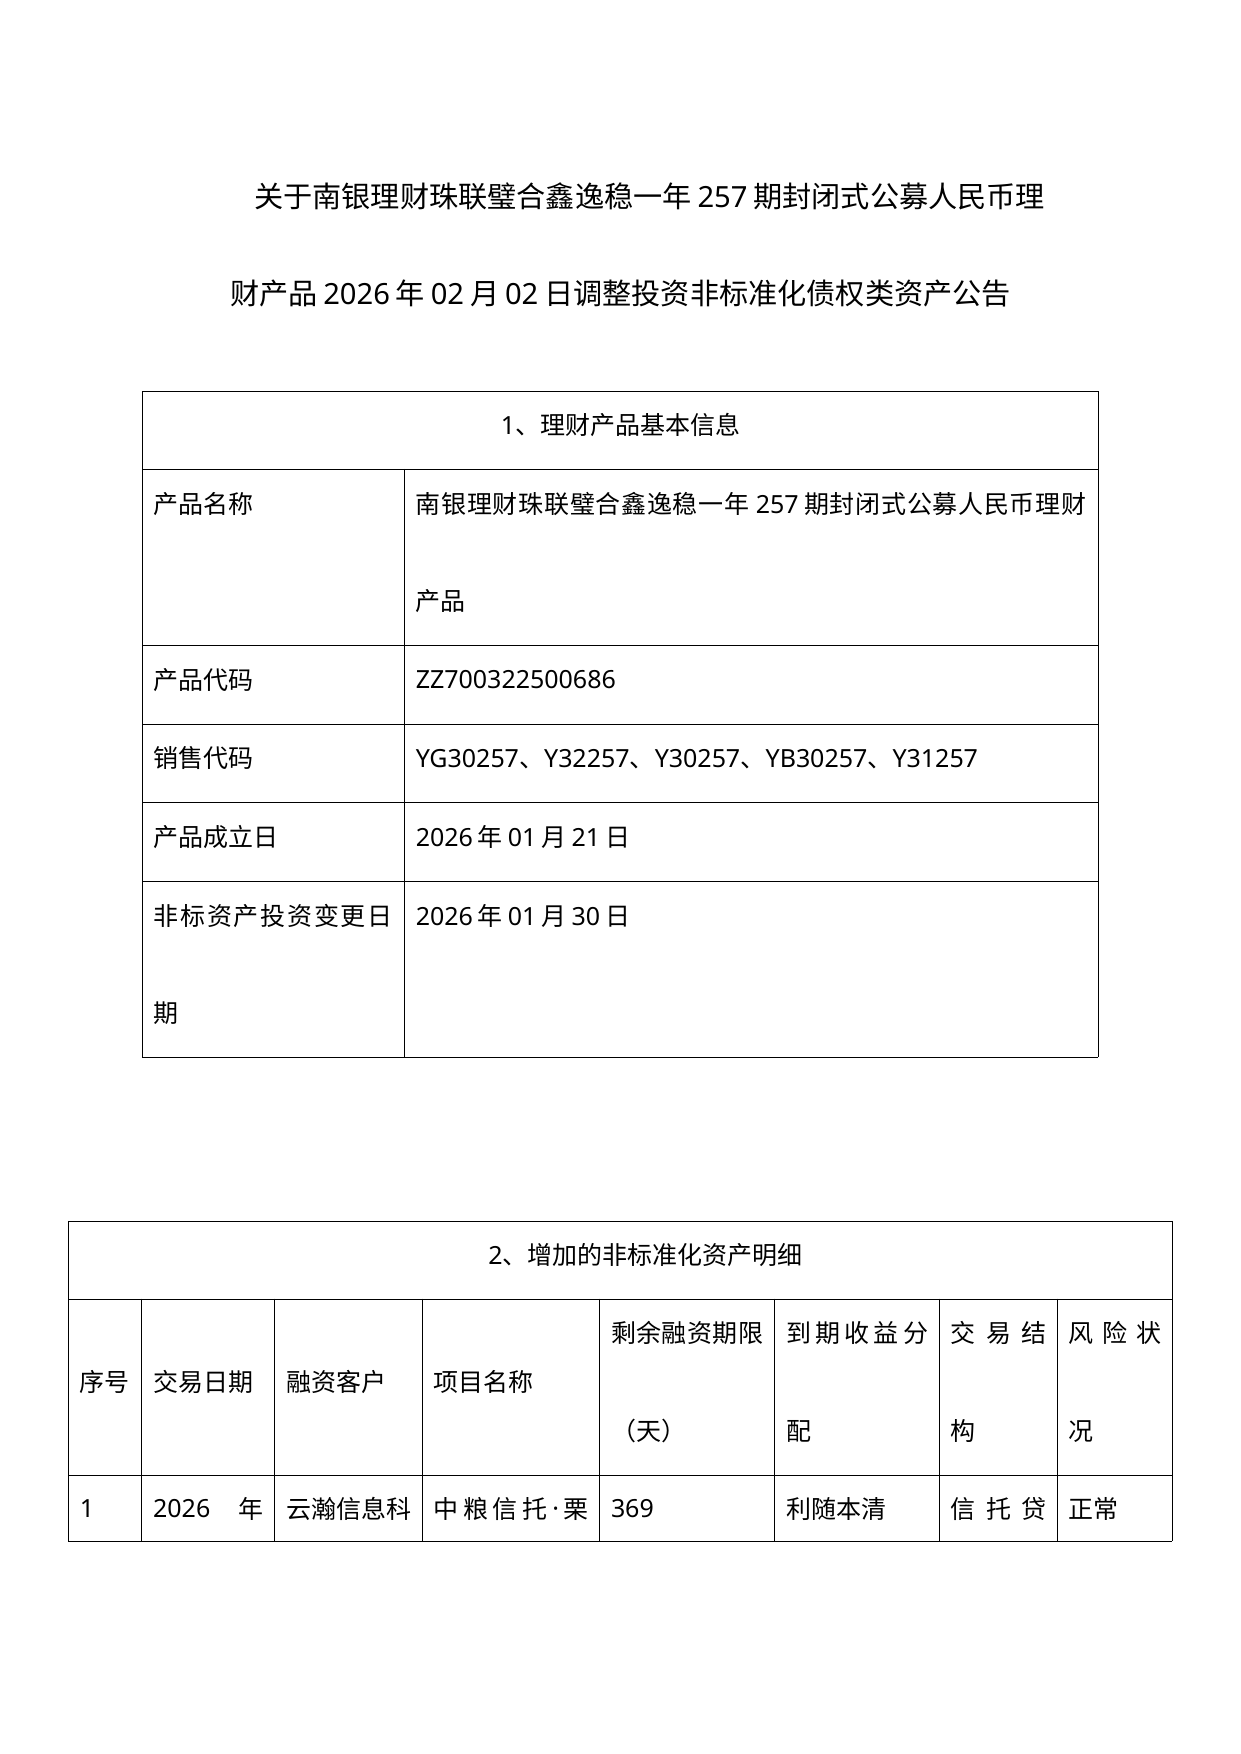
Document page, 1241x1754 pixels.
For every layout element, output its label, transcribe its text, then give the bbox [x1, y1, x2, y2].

table_header 2、增加的非标准化资产明细 [69, 1222, 1172, 1298]
table_cell 销售代码 [143, 725, 404, 802]
table_cell 中粮信托·栗泽15号集合资金信托计划 [423, 1476, 599, 1541]
table_cell 剩余融资期限（天） [600, 1300, 774, 1474]
table_cell YG30257、Y32257、Y30257、YB30257、Y31257 [405, 725, 1098, 802]
table_cell 序号 [69, 1300, 141, 1474]
table_cell 云瀚信息科技有限公司 [275, 1476, 422, 1541]
table_cell 正常 [1058, 1476, 1172, 1541]
text 关于南银理财珠联璧合鑫逸稳一年257期封闭式公募人民币理财产品2026年02月02日调整投资非标准化债权类资产公告 [187, 162, 1053, 324]
table_cell 产品名称 [143, 470, 404, 645]
table_cell 2026年01月30日 [405, 882, 1098, 1057]
table_cell 产品成立日 [143, 803, 404, 881]
table_cell 非标资产投资变更日期 [143, 882, 404, 1057]
table_cell 1 [69, 1476, 141, 1541]
table_cell 信托贷款 [940, 1476, 1057, 1541]
table_cell 融资客户 [275, 1300, 422, 1474]
table_header 1、理财产品基本信息 [143, 392, 1098, 469]
table_cell 产品代码 [143, 646, 404, 723]
table_cell 交易日期 [142, 1300, 274, 1474]
table_cell 369 [600, 1476, 774, 1541]
table_cell 利随本清 [775, 1476, 939, 1541]
table_cell 2026年01月21日 [405, 803, 1098, 881]
table_cell 项目名称 [423, 1300, 599, 1474]
table_cell ZZ700322500686 [405, 646, 1098, 723]
table_cell 到期收益分配 [775, 1300, 939, 1474]
table_cell 风险状况 [1058, 1300, 1172, 1474]
table_cell 2026年01月30日 [142, 1476, 274, 1541]
table_cell 交易结构 [940, 1300, 1057, 1474]
table_cell 南银理财珠联璧合鑫逸稳一年257期封闭式公募人民币理财产品 [405, 470, 1098, 645]
